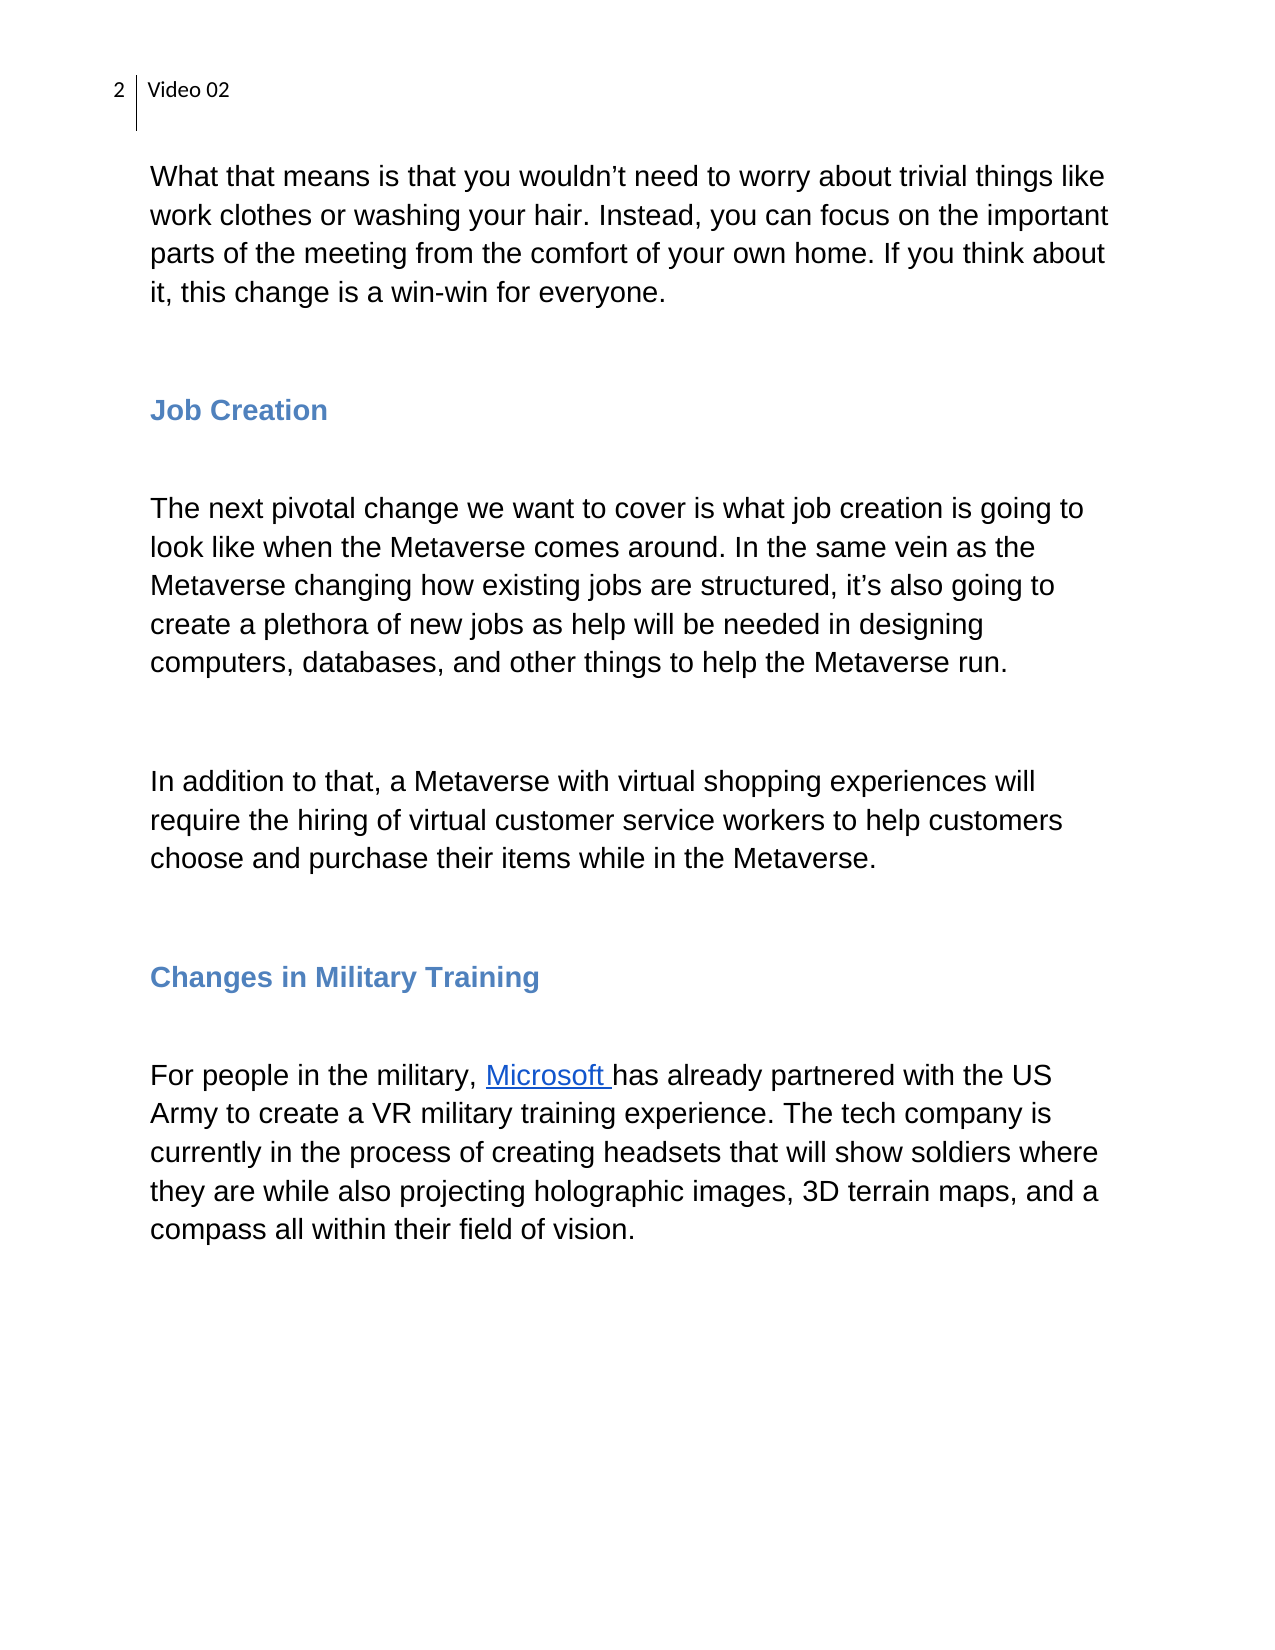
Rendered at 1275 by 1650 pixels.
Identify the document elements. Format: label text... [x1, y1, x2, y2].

text What that means is that you wouldn’t need to worry about trivial things like work clothes or washing your hair. Instead, you can focus on the important parts of the meeting from the comfort of your own home. If you think about it, this change is a win-win for everyone. [150, 159, 1125, 308]
text The next pivotal change we want to cover is what job creation is going to look like when the Metaverse comes around. In the same vein as the Metaverse changing how existing jobs are structured, it’s also going to create a plethora of new jobs as help will be needed in designing computers, databases, and other things to help the Metaverse run. [150, 491, 1125, 679]
subtitle Changes in Military Training [150, 960, 1125, 994]
text In addition to that, a Metaverse with virtual shopping experiences will require the hiring of virtual customer service workers to help customers choose and purchase their items while in the Metaverse. [150, 764, 1125, 875]
text For people in the military, Microsoft has already partnered with the US Army to create a VR military training experience. The tech company is currently in the process of creating headsets that will show soldiers where they are while also projecting holographic images, 3D terrain maps, and a compass all within their field of vision. [150, 1058, 1125, 1246]
subtitle Job Creation [150, 393, 1125, 427]
